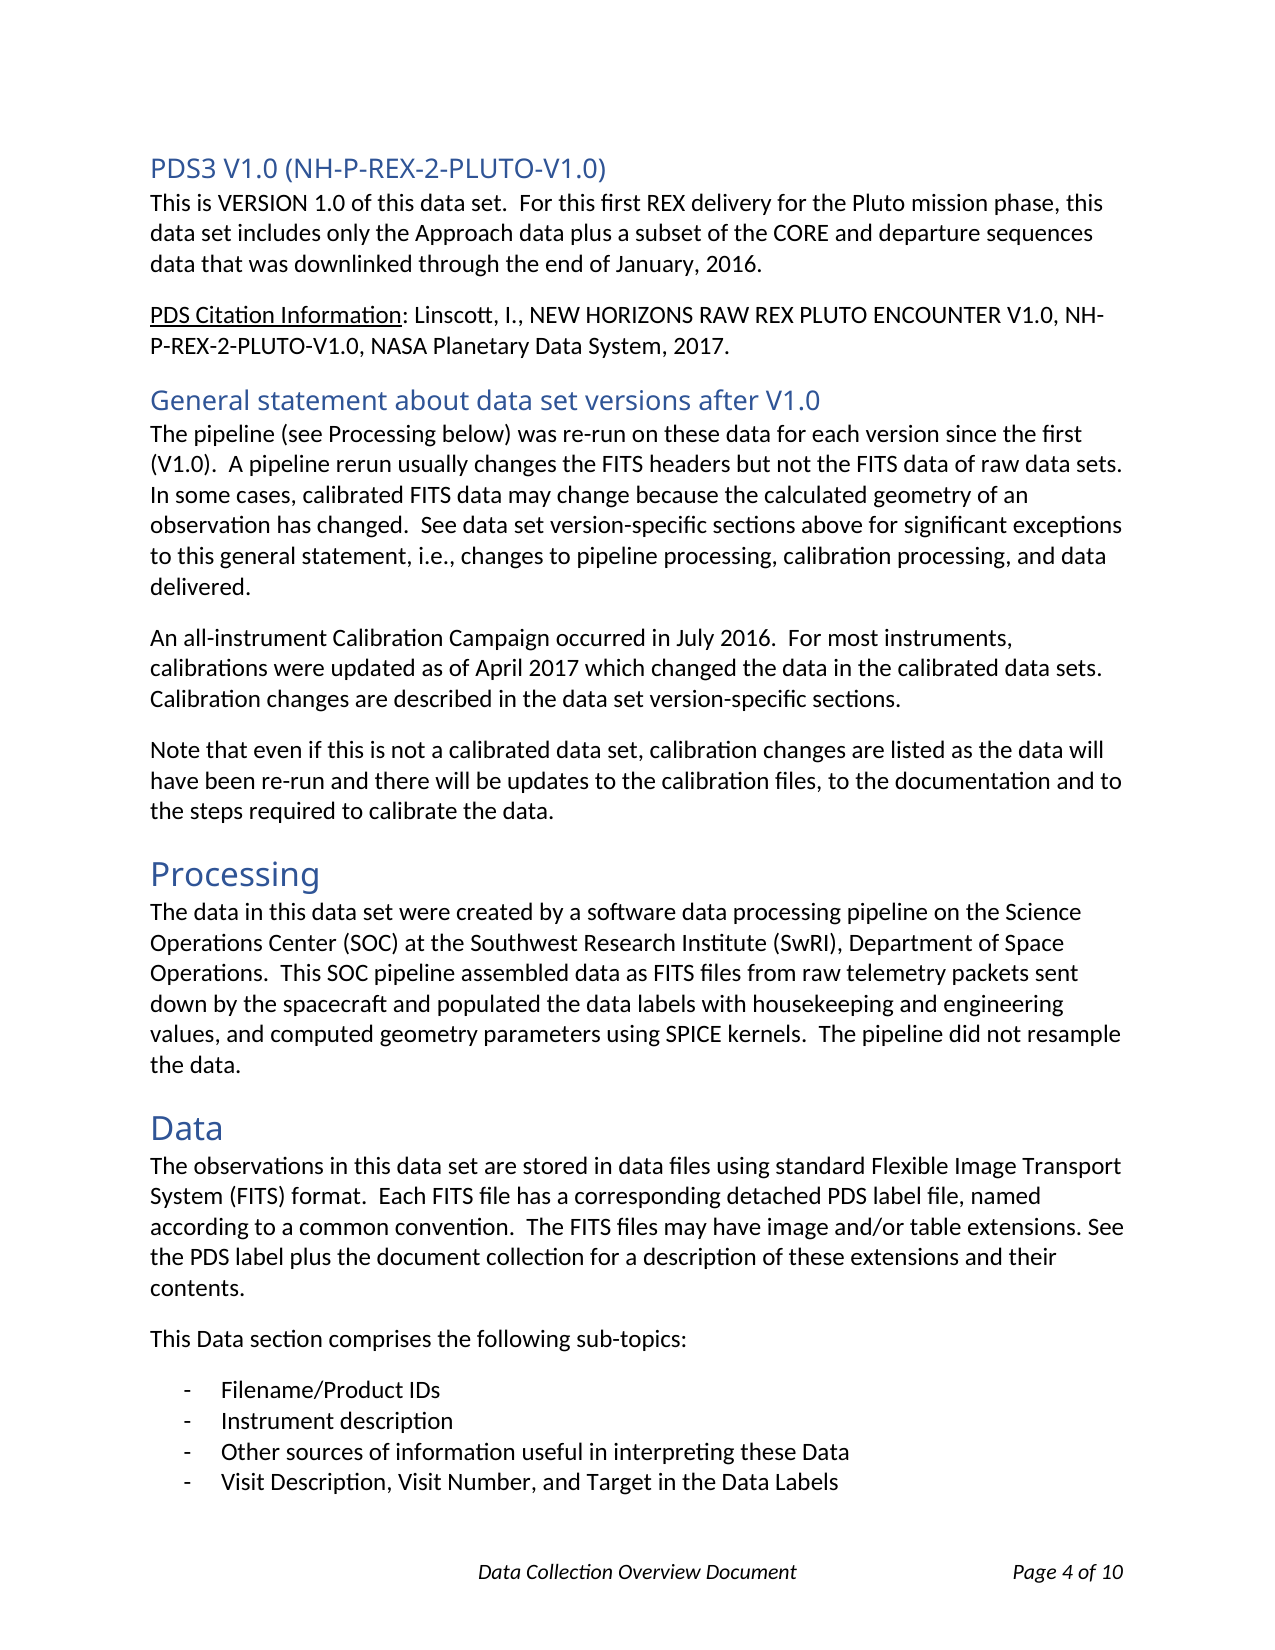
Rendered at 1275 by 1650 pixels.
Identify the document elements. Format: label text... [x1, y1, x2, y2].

subtitle PDS3 V1.0 (NH-P-REX-2-PLUTO-V1.0) [150, 150, 1125, 187]
list Filename/Product IDs [183, 1375, 1125, 1405]
text The data in this data set were created by a software data processing pipeline on the Science Operations Center (SOC) at the Southwest Research Institute (SwRI), Department of Space Operations. This SOC pipeline assembled data as FITS files from raw telemetry packets sent down by the spacecraft and populated the data labels with housekeeping and engineering values, and computed geometry parameters using SPICE kernels. The pipeline did not resample the data. [150, 896, 1125, 1079]
subtitle Processing [150, 851, 1125, 896]
text PDS Citation Information: Linscott, I., NEW HORIZONS RAW REX PLUTO ENCOUNTER V1.0, NH-P-REX-2-PLUTO-V1.0, NASA Planetary Data System, 2017. [150, 299, 1125, 360]
text This Data section comprises the following sub-topics: [150, 1323, 1125, 1354]
text An all-instrument Calibration Campaign occurred in July 2016. For most instruments, calibrations were updated as of April 2017 which changed the data in the calibrated data sets. Calibration changes are described in the data set version-specific sections. [150, 622, 1125, 713]
text This is VERSION 1.0 of this data set. For this first REX delivery for the Pluto mission phase, this data set includes only the Approach data plus a subset of the CORE and departure sequences data that was downlinked through the end of January, 2016. [150, 187, 1125, 278]
text The observations in this data set are stored in data files using standard Flexible Image Transport System (FITS) format. Each FITS file has a corresponding detached PDS label file, named according to a common convention. The FITS files may have image and/or table extensions. See the PDS label plus the document collection for a description of these extensions and their contents. [150, 1150, 1125, 1302]
text The pipeline (see Processing below) was re-run on these data for each version since the first (V1.0). A pipeline rerun usually changes the FITS headers but not the FITS data of raw data sets. In some cases, calibrated FITS data may change because the calculated geometry of an observation has changed. See data set version-specific sections above for significant exceptions to this general statement, i.e., changes to pipeline processing, calibration processing, and data delivered. [150, 418, 1125, 601]
list Instrument description [183, 1405, 1125, 1436]
list Visit Description, Visit Number, and Target in the Data Labels [183, 1466, 1125, 1497]
subtitle General statement about data set versions after V1.0 [150, 381, 1125, 418]
list Other sources of information useful in interpreting these Data [183, 1436, 1125, 1466]
subtitle Data [150, 1104, 1125, 1150]
text Note that even if this is not a calibrated data set, calibration changes are listed as the data will have been re-run and there will be updates to the calibration files, to the documentation and to the steps required to calibrate the data. [150, 734, 1125, 826]
